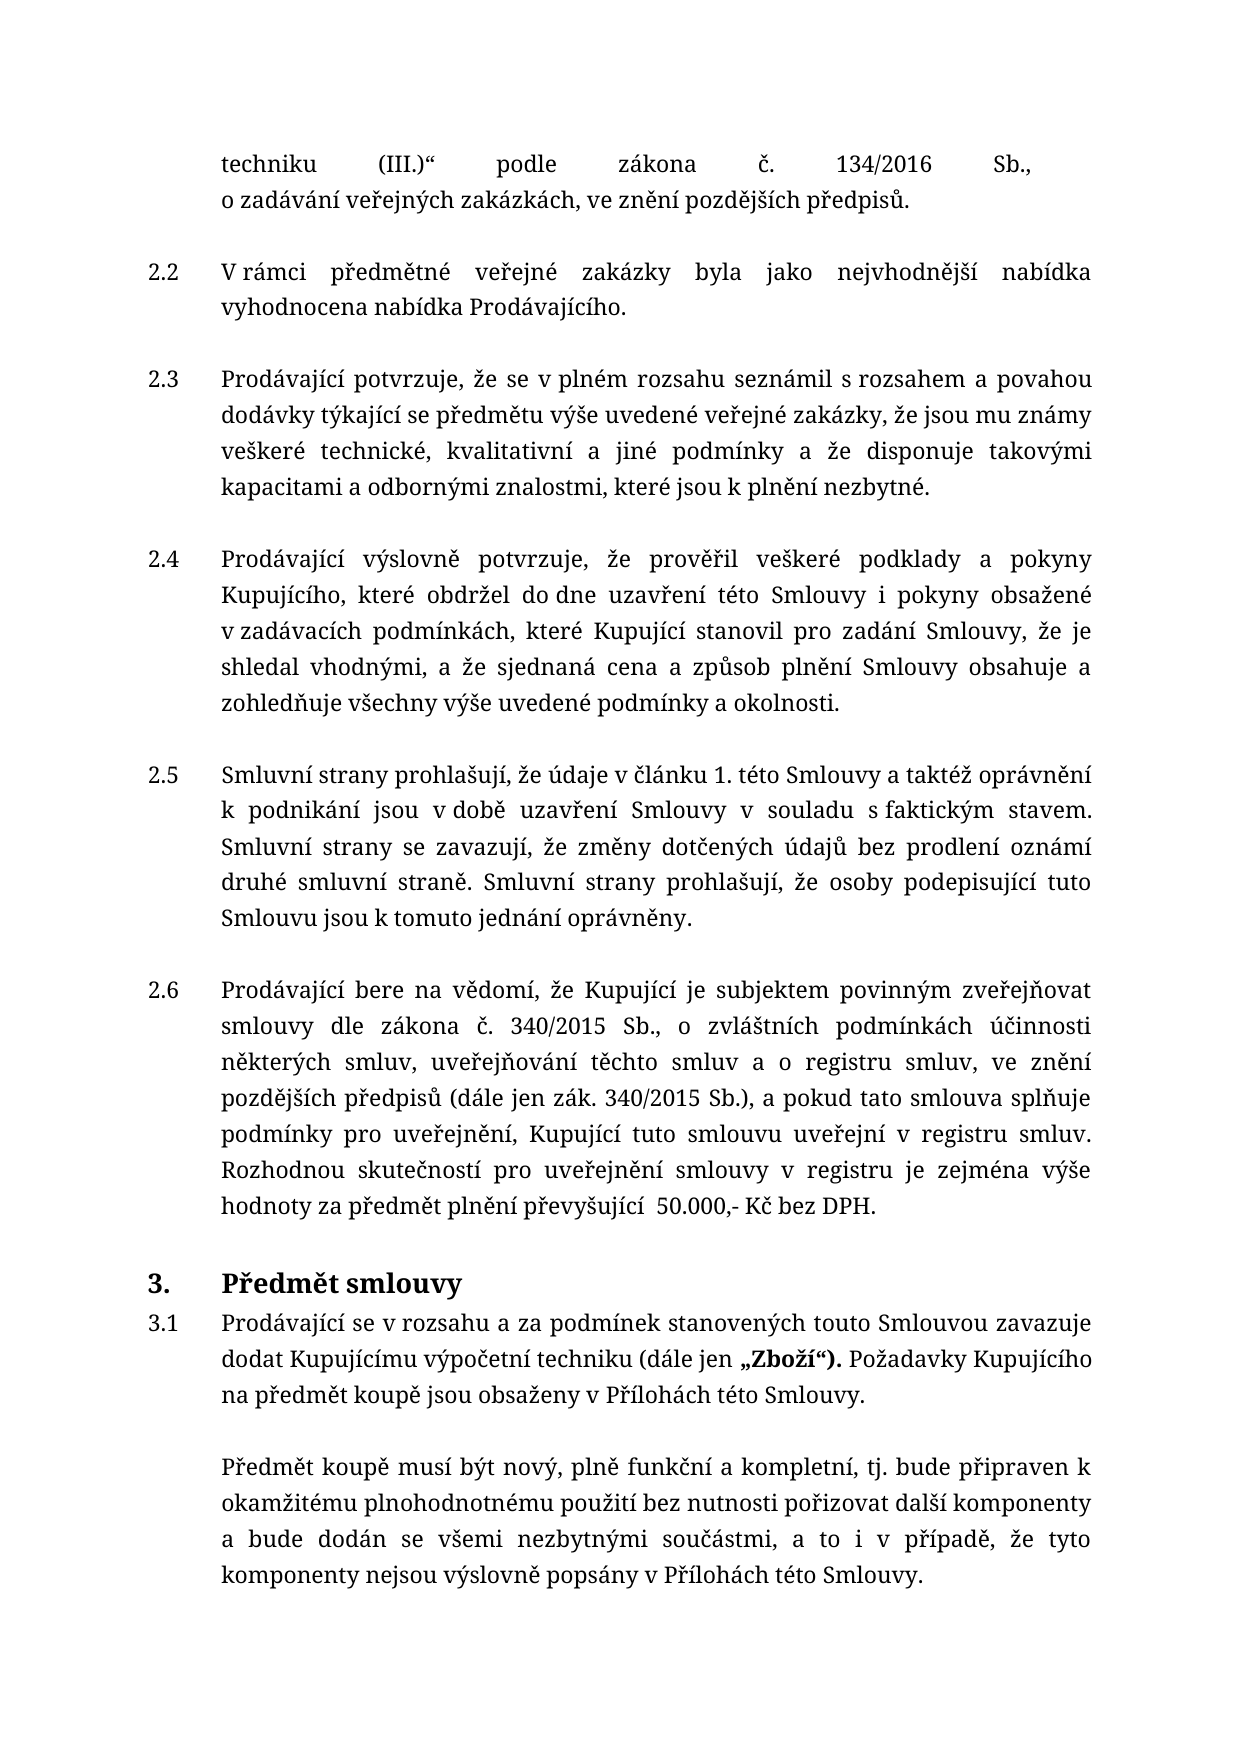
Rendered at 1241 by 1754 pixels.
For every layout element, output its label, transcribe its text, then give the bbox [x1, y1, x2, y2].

text 2.2 V rámci předmětné veřejné zakázky byla jako nejvhodnější nabídka vyhodnocena nabídka Prodávajícího. [148, 255, 1093, 323]
text 2.5 Smluvní strany prohlašují, že údaje v článku 1. této Smlouvy a taktéž oprávnění k podnikání jsou v době uzavření Smlouvy v souladu s faktickým stavem. Smluvní strany se zavazují, že změny dotčených údajů bez prodlení oznámí druhé smluvní straně. Smluvní strany prohlašují, že osoby podepisující tuto Smlouvu jsou k tomuto jednání oprávněny. [148, 758, 1093, 933]
text 2.4 Prodávající výslovně potvrzuje, že prověřil veškeré podklady a pokyny Kupujícího, které obdržel do dne uzavření této Smlouvy i pokyny obsažené v zadávacích podmínkách, které Kupující stanovil pro zadání Smlouvy, že je shledal vhodnými, a že sjednaná cena a způsob plnění Smlouvy obsahuje a zohledňuje všechny výše uvedené podmínky a okolnosti. [148, 543, 1093, 718]
text Předmět koupě musí být nový, plně funkční a kompletní, tj. bude připraven k okamžitému plnohodnotnému použití bez nutnosti pořizovat další komponenty a bude dodán se všemi nezbytnými součástmi, a to i v případě, že tyto komponenty nejsou výslovně popsány v Přílohách této Smlouvy. [148, 1451, 1093, 1590]
text 2.6 Prodávající bere na vědomí, že Kupující je subjektem povinným zveřejňovat smlouvy dle zákona č. 340/2015 Sb., o zvláštních podmínkách účinnosti některých smluv, uveřejňování těchto smluv a o registru smluv, ve znění pozdějších předpisů (dále jen zák. 340/2015 Sb.), a pokud tato smlouva splňuje podmínky pro uveřejnění, Kupující tuto smlouvu uveřejní v registru smluv. Rozhodnou skutečností pro uveřejnění smlouvy v registru je zejména výše hodnoty za předmět plnění převyšující 50.000,- Kč bez DPH. [148, 974, 1093, 1221]
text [148, 148, 1093, 215]
text 3.1 Prodávající se v rozsahu a za podmínek stanovených touto Smlouvou zavazuje dodat Kupujícímu výpočetní techniku (dále jen „Zboží“). Požadavky Kupujícího na předmět koupě jsou obsaženy v Přílohách této Smlouvy. [148, 1307, 1093, 1410]
text 3. Předmět smlouvy [148, 1265, 1093, 1302]
text 2.3 Prodávající potvrzuje, že se v plném rozsahu seznámil s rozsahem a povahou dodávky týkající se předmětu výše uvedené veřejné zakázky, že jsou mu známy veškeré technické, kvalitativní a jiné podmínky a že disponuje takovými kapacitami a odbornými znalostmi, které jsou k plnění nezbytné. [148, 363, 1093, 502]
